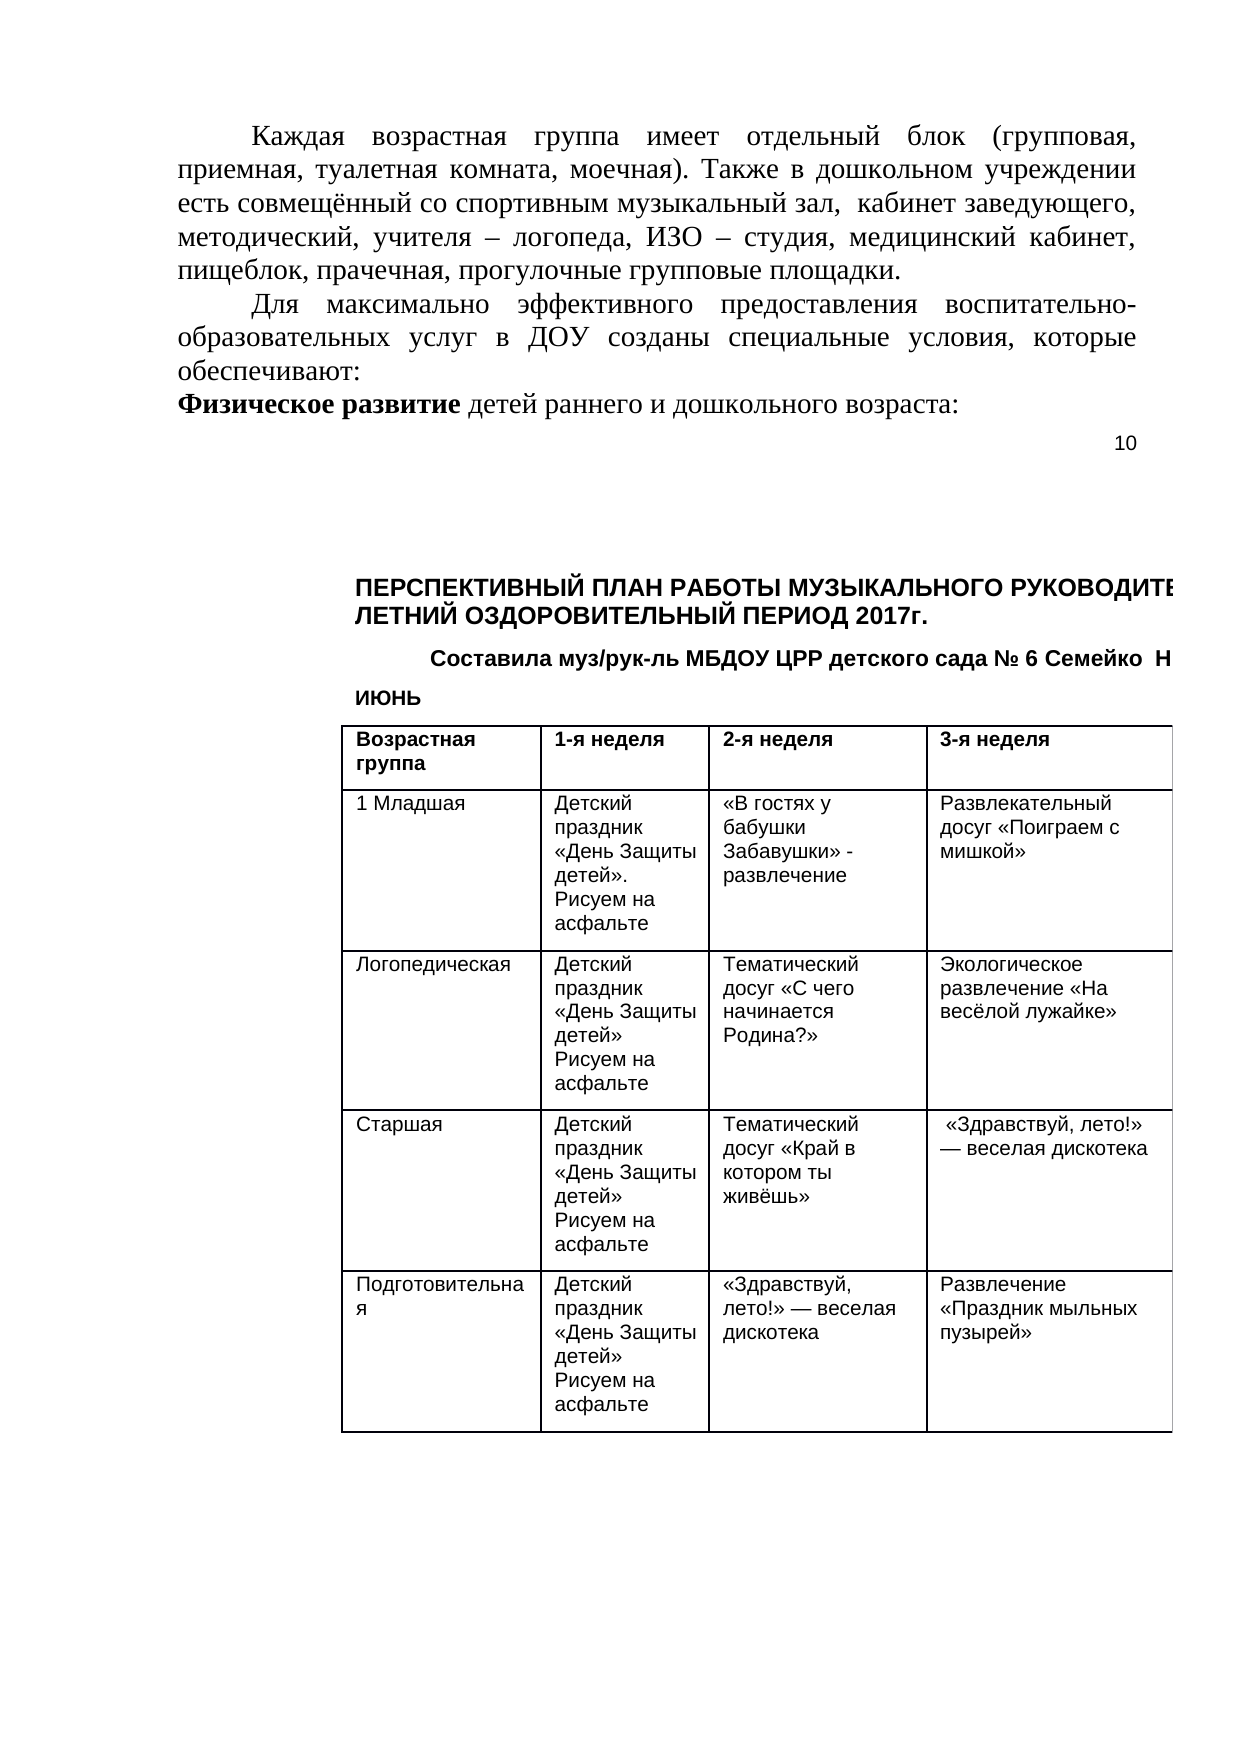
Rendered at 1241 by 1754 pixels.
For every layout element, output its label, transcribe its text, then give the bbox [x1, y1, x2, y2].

text Каждая возрастная группа имеет отдельный блок (групповая, приемная, туалетная комната, моечная). Также в дошкольном учреждении есть совмещённый со спортивным музыкальный зал, кабинет заведующего, методический, учителя – логопеда, ИЗО – студия, медицинский кабинет, пищеблок, прачечная, прогулочные групповые площадки. [177, 118, 1137, 286]
text Для максимально эффективного предоставления воспитательно-образовательных услуг в ДОУ созданы специальные условия, которые обеспечивают: [177, 286, 1137, 386]
text Физическое развитие детей раннего и дошкольного возраста: [177, 386, 1137, 420]
